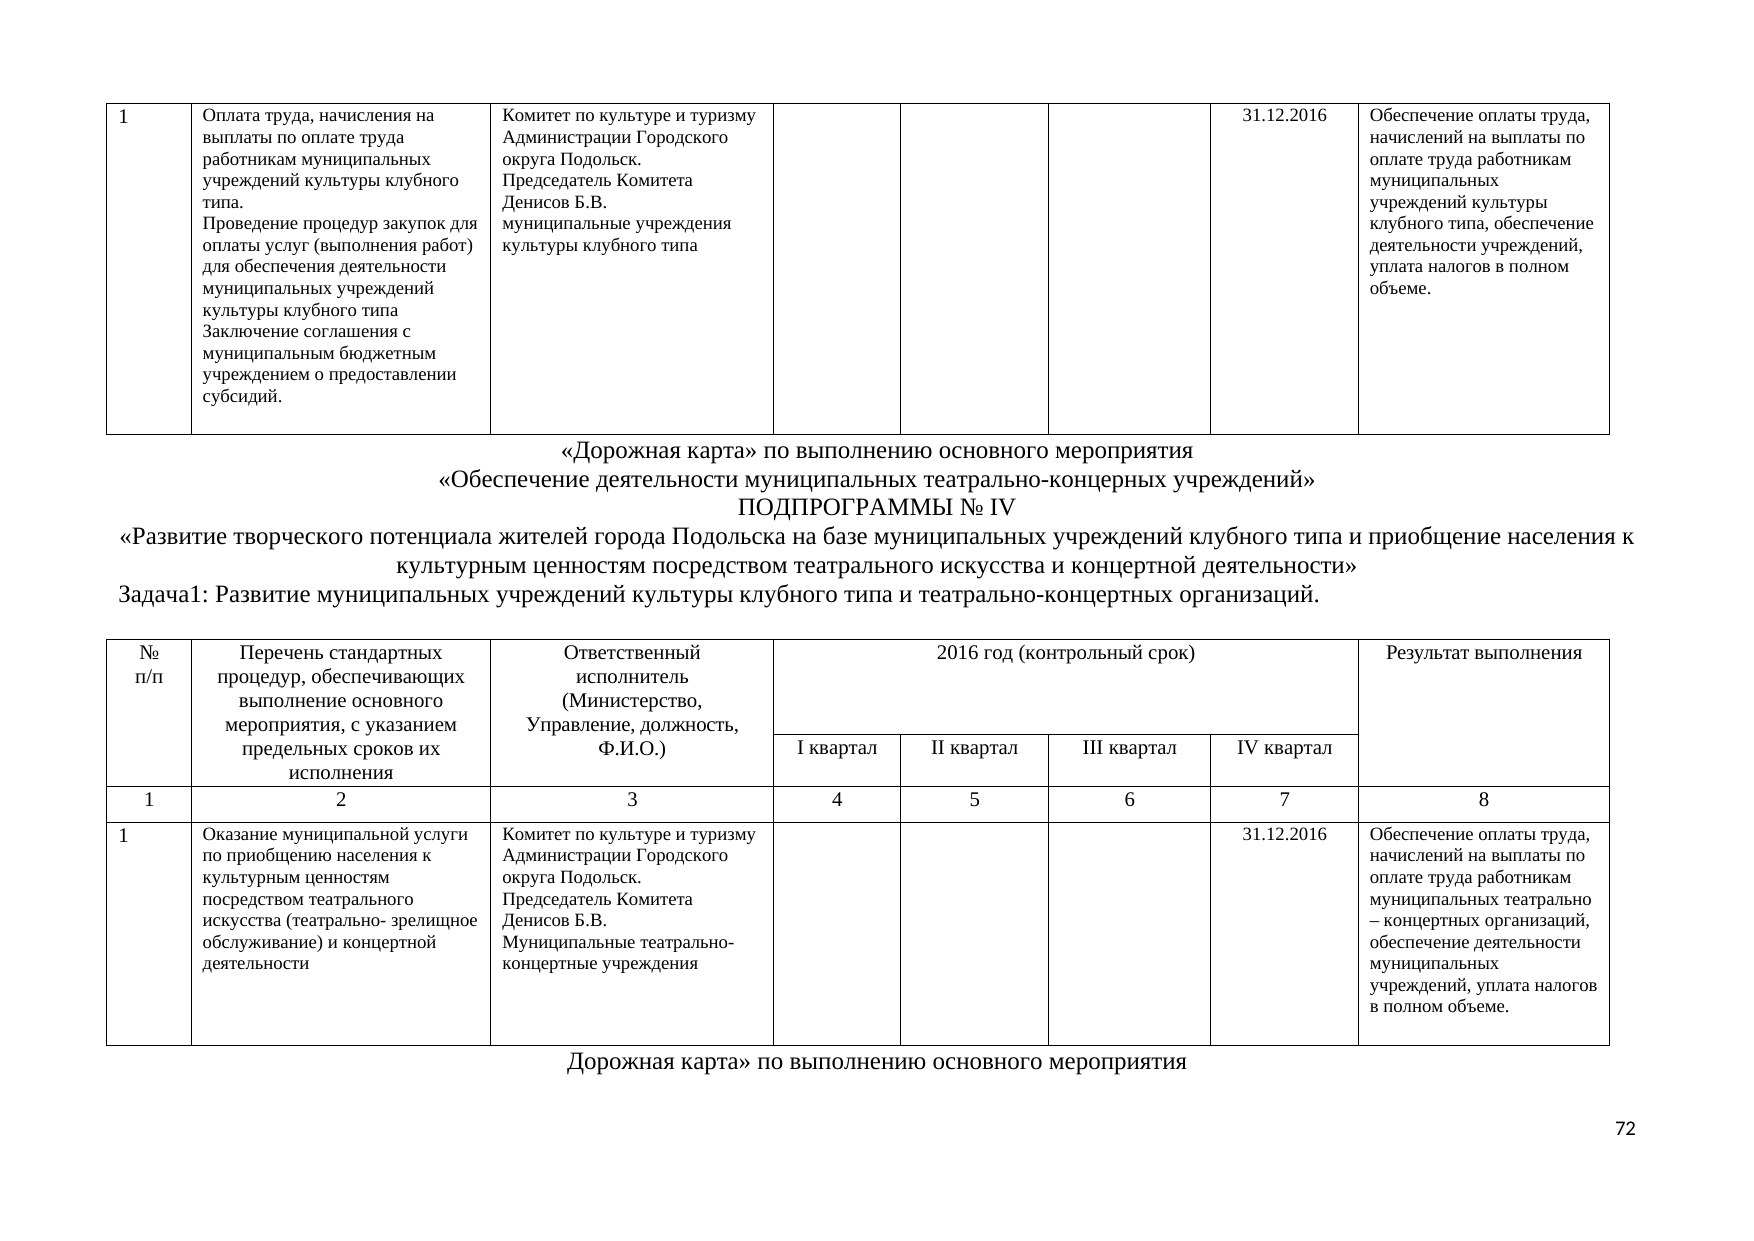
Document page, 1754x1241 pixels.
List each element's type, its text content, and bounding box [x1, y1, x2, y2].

text «Развитие творческого потенциала жителей города Подольска на базе муниципальных учреждений клубного типа и приобщение населения к культурным ценностям посредством театрального искусства и концертной деятельности» [118, 521, 1636, 579]
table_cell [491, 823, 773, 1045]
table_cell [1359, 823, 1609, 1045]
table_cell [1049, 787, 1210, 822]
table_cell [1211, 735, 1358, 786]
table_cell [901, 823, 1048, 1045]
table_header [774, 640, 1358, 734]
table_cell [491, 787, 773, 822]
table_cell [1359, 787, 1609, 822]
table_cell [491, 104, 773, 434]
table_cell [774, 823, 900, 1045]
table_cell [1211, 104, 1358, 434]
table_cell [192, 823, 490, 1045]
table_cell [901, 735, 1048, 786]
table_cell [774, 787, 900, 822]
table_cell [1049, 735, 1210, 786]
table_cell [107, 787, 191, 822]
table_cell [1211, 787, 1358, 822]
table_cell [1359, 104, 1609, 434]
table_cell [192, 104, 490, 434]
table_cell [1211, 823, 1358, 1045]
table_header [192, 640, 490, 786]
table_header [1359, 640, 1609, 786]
text ПОДПРОГРАММЫ № IV [118, 492, 1636, 521]
text «Дорожная карта» по выполнению основного мероприятия [118, 435, 1636, 464]
text «Обеспечение деятельности муниципальных театрально-концерных учреждений» [118, 464, 1636, 492]
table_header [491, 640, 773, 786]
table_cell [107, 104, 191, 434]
text Задача1: Развитие муниципальных учреждений культуры клубного типа и театрально-концертных организаций. [118, 579, 1636, 607]
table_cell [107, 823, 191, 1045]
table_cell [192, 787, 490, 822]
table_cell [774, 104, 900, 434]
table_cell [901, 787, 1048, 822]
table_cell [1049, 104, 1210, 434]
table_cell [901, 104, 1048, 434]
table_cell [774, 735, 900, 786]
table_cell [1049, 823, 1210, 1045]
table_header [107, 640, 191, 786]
text Дорожная карта» по выполнению основного мероприятия [118, 1046, 1636, 1075]
